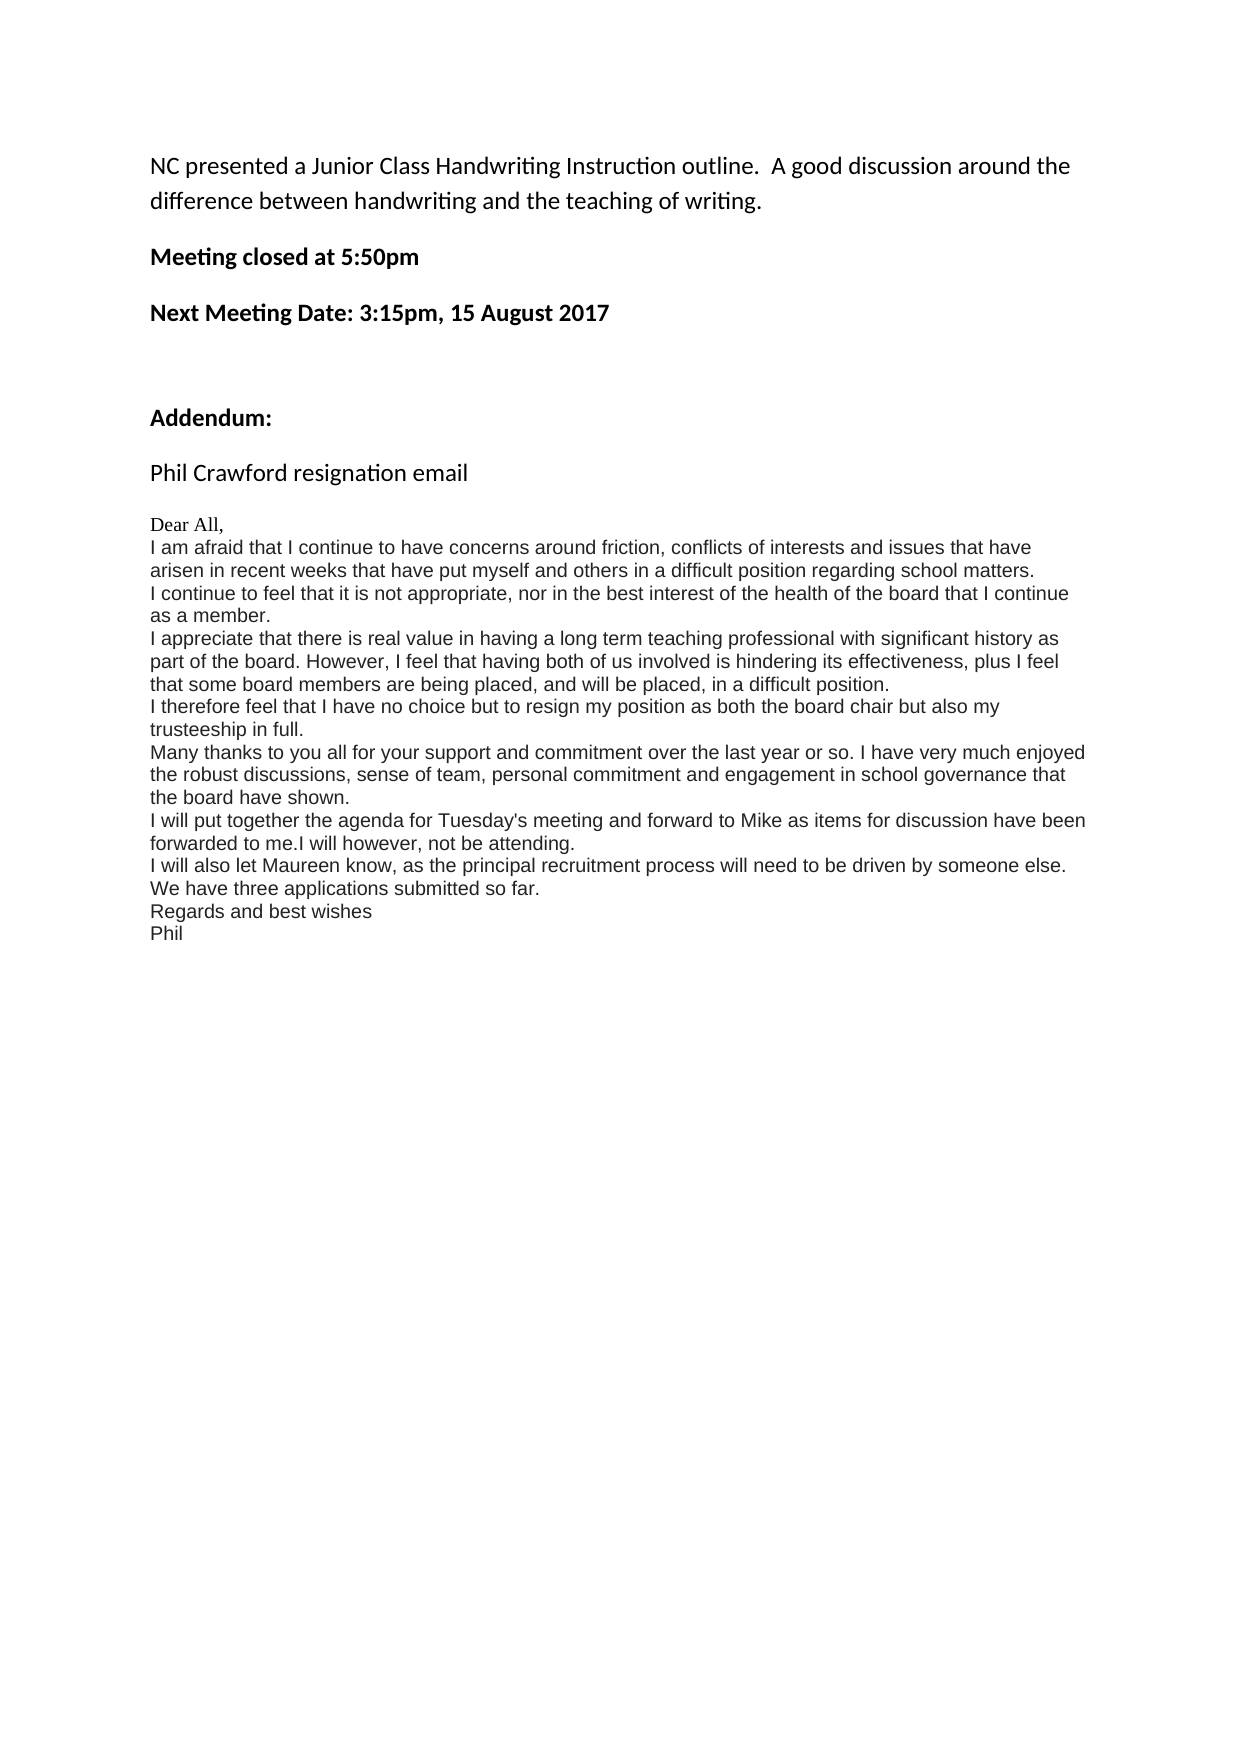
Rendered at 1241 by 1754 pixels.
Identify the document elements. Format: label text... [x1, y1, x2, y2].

text Many thanks to you all for your support and commitment over the last year or so. I have very much enjoyed the robust discussions, sense of team, personal commitment and engagement in school governance that the board have shown. [150, 741, 1090, 809]
text Phil [150, 922, 1090, 945]
text Next Meeting Date: 3:15pm, 15 August 2017 Addendum: [150, 297, 1090, 432]
text I therefore feel that I have no choice but to resign my position as both the board chair but also my trusteeship in full. [150, 695, 1090, 741]
text Dear All, [150, 513, 1090, 536]
text NC presented a Junior Class Handwriting Instruction outline. A good discussion around the difference between handwriting and the teaching of writing. [150, 150, 1090, 216]
text I will put together the agenda for Tuesday's meeting and forward to Mike as items for discussion have been forwarded to me.I will however, not be attending. [150, 809, 1090, 854]
text Meeting closed at 5:50pm [150, 241, 1090, 271]
text Regards and best wishes [150, 899, 1090, 922]
text I am afraid that I continue to have concerns around friction, conflicts of interests and issues that have arisen in recent weeks that have put myself and others in a difficult position regarding school matters. [150, 536, 1090, 582]
text I will also let Maureen know, as the principal recruitment process will need to be driven by someone else. [150, 854, 1090, 877]
text Phil Crawford resignation email [150, 457, 1090, 488]
text I continue to feel that it is not appropriate, nor in the best interest of the health of the board that I continue as a member. [150, 582, 1090, 627]
text I appreciate that there is real value in having a long term teaching professional with significant history as part of the board. However, I feel that having both of us involved is hindering its effectiveness, plus I feel that some board members are being placed, and will be placed, in a difficult position. [150, 627, 1090, 695]
text We have three applications submitted so far. [150, 877, 1090, 899]
